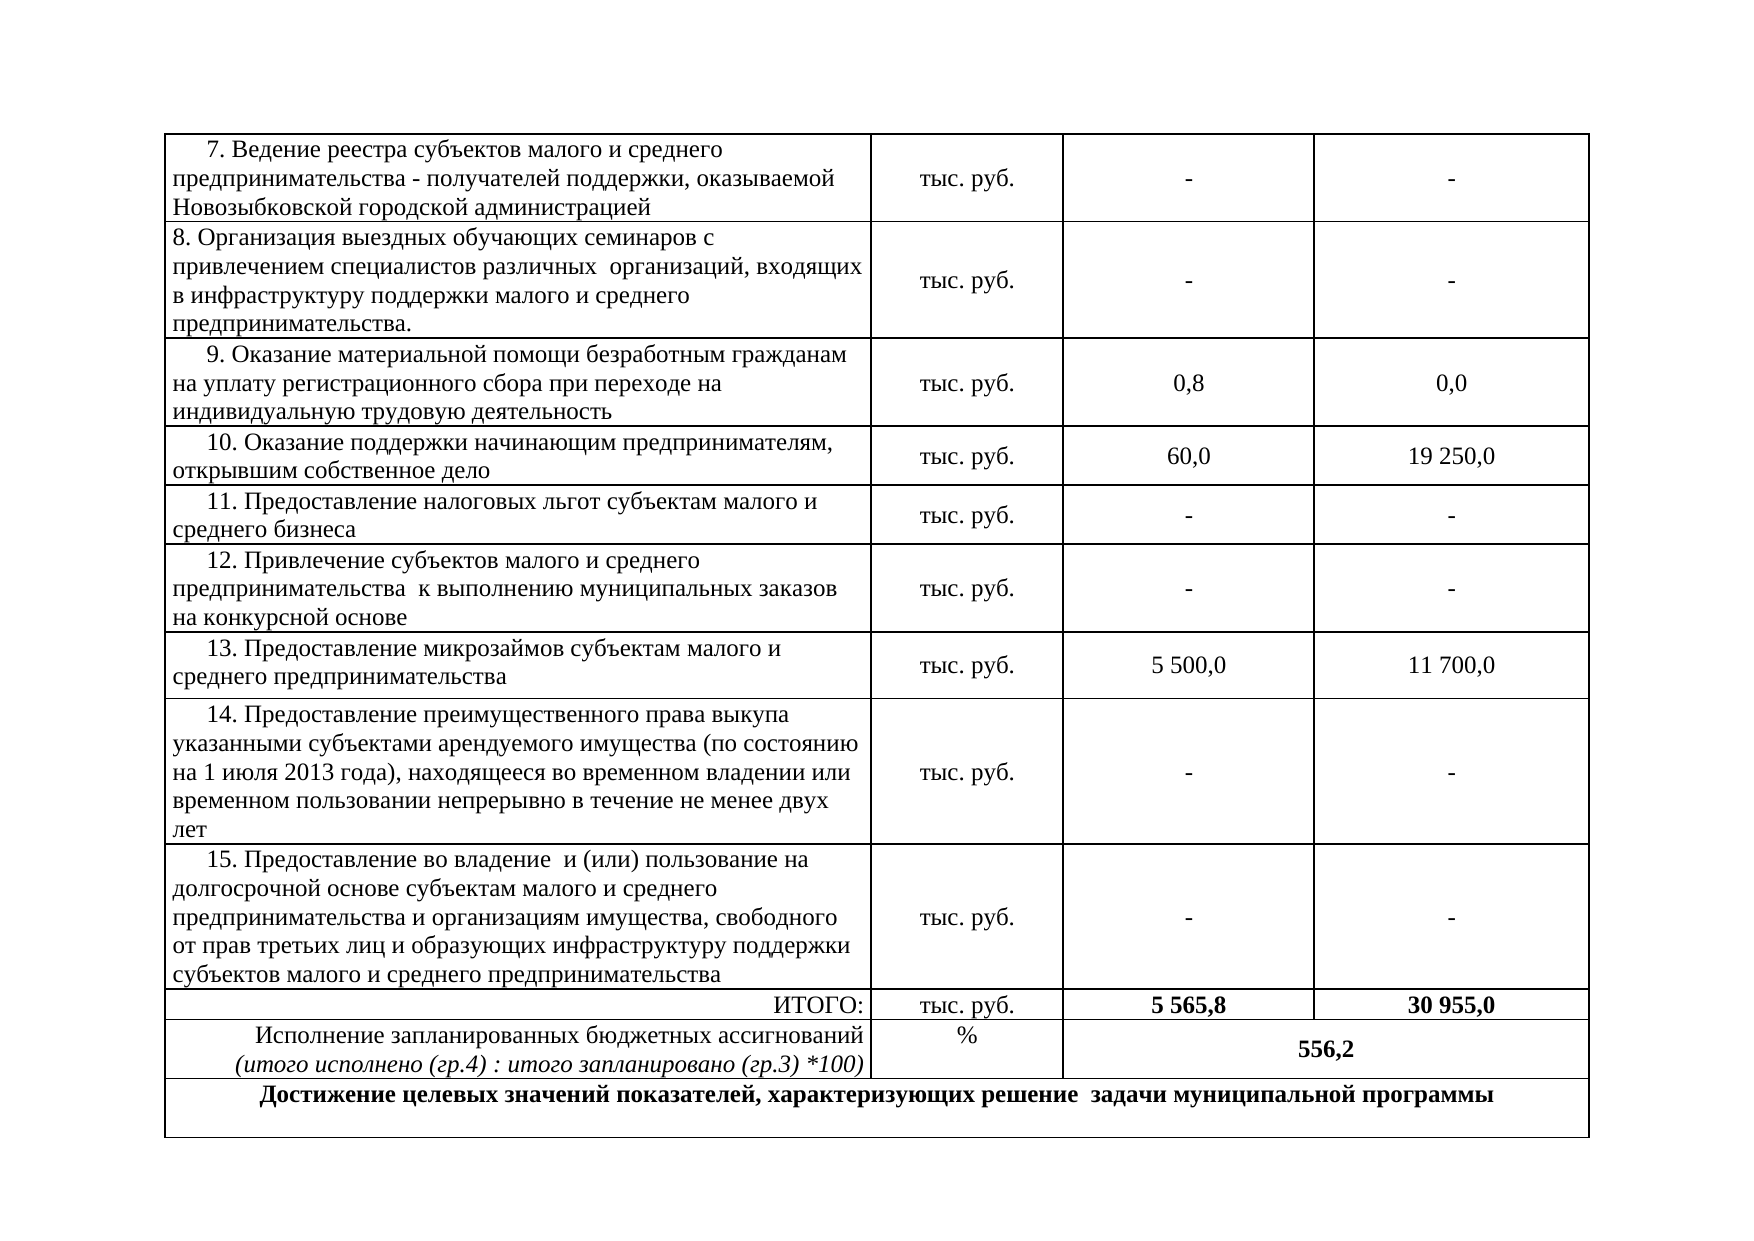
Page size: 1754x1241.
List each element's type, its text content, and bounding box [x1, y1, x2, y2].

table_cell - [1315, 486, 1588, 543]
table_cell 0,8 [1064, 339, 1313, 425]
table_cell 11 700,0 [1315, 633, 1588, 697]
table_cell 19 250,0 [1315, 427, 1588, 484]
table_cell тыс. руб. [872, 633, 1062, 697]
table_cell тыс. руб. [872, 135, 1062, 221]
table_cell - [1315, 135, 1588, 221]
table_cell тыс. руб. [872, 222, 1062, 337]
table_cell % [872, 1020, 1062, 1077]
table_cell 15. Предоставление во владение и (или) пользование на долгосрочной основе субъектам малого и среднего предпринимательства и организациям имущества, свободного от прав третьих лиц и образующих инфраструктуру поддержки субъектов малого и среднего предпринимательства [166, 845, 870, 988]
table_cell 5 500,0 [1064, 633, 1313, 697]
table_cell тыс. руб. [872, 486, 1062, 543]
table_cell тыс. руб. [872, 427, 1062, 484]
table_cell - [1064, 222, 1313, 337]
table_cell 0,0 [1315, 339, 1588, 425]
table_cell - [1315, 845, 1588, 988]
table_cell 5 565,8 [1064, 990, 1313, 1018]
table_cell Достижение целевых значений показателей, характеризующих решение задачи муниципальной программы [166, 1079, 1588, 1137]
table_cell - [1064, 545, 1313, 631]
table_cell 60,0 [1064, 427, 1313, 484]
table_cell - [1315, 545, 1588, 631]
table_cell 11. Предоставление налоговых льгот субъектам малого и среднего бизнеса [166, 486, 870, 543]
table_cell Исполнение запланированных бюджетных ассигнований (итого исполнено (гр.4) : итого запланировано (гр.3) *100) [166, 1020, 870, 1077]
table_cell тыс. руб. [872, 699, 1062, 843]
table_cell тыс. руб. [872, 845, 1062, 988]
table_cell - [1315, 222, 1588, 337]
table_cell - [1315, 699, 1588, 843]
table_cell - [1064, 135, 1313, 221]
table_cell 556,2 [1064, 1020, 1588, 1077]
table_cell 13. Предоставление микрозаймов субъектам малого и среднего предпринимательства [166, 633, 870, 697]
table_cell тыс. руб. [872, 545, 1062, 631]
table_cell - [1064, 486, 1313, 543]
table_cell 8. Организация выездных обучающих семинаров с привлечением специалистов различных организаций, входящих в инфраструктуру поддержки малого и среднего предпринимательства. [166, 222, 870, 337]
table_cell 7. Ведение реестра субъектов малого и среднего предпринимательства - получателей поддержки, оказываемой Новозыбковской городской администрацией [166, 135, 870, 221]
table_cell ИТОГО: [166, 990, 870, 1018]
table_cell 30 955,0 [1315, 990, 1588, 1018]
table_cell 12. Привлечение субъектов малого и среднего предпринимательства к выполнению муниципальных заказов на конкурсной основе [166, 545, 870, 631]
table_cell - [1064, 845, 1313, 988]
table_cell - [1064, 699, 1313, 843]
table_cell 9. Оказание материальной помощи безработным гражданам на уплату регистрационного сбора при переходе на индивидуальную трудовую деятельность [166, 339, 870, 425]
table_cell тыс. руб. [872, 339, 1062, 425]
table_cell 10. Оказание поддержки начинающим предпринимателям, открывшим собственное дело [166, 427, 870, 484]
table_cell тыс. руб. [872, 990, 1062, 1018]
table_cell 14. Предоставление преимущественного права выкупа указанными субъектами арендуемого имущества (по состоянию на 1 июля 2013 года), находящееся во временном владении или временном пользовании непрерывно в течение не менее двух лет [166, 699, 870, 843]
